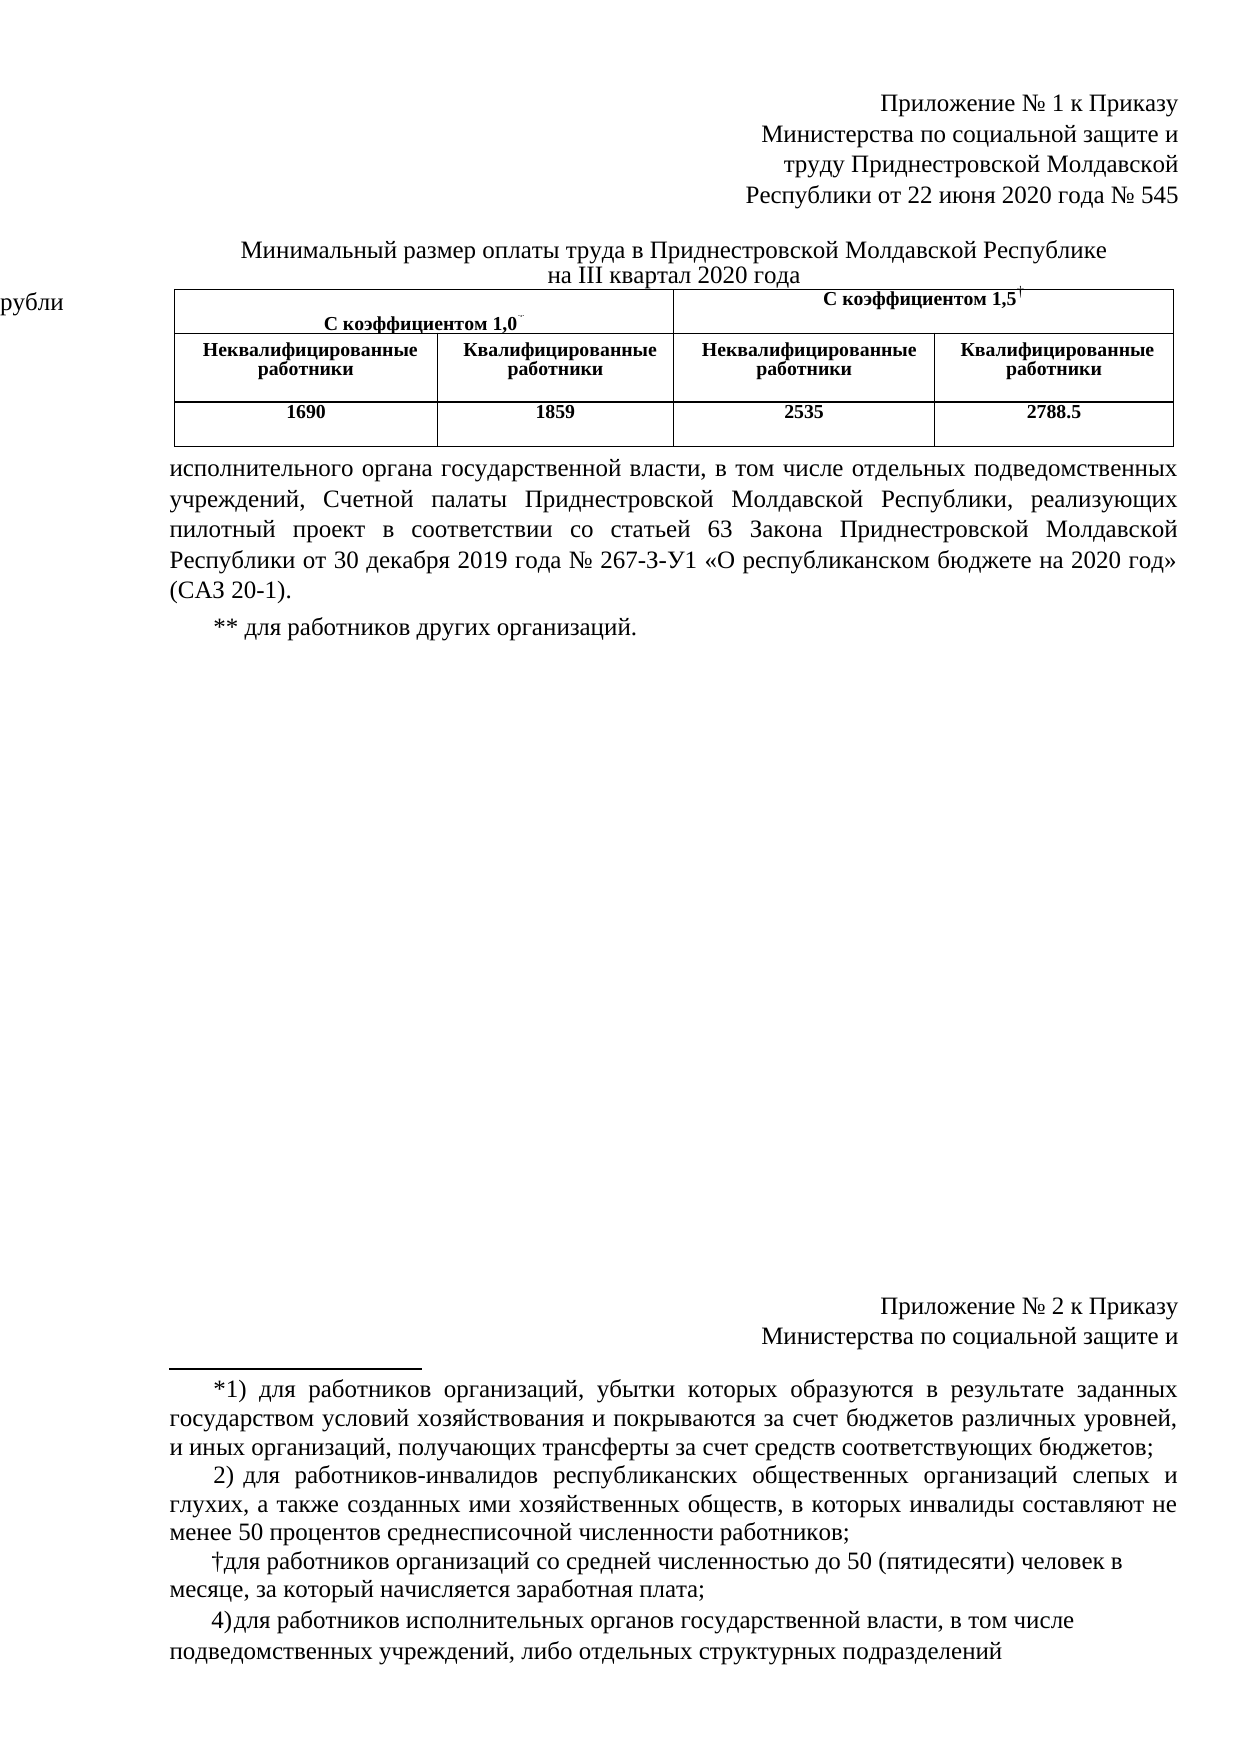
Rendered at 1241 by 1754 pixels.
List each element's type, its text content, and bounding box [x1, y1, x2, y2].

text исполнительного органа государственной власти, в том числе отдельных подведомственных учреждений, Счетной палаты Приднестровской Молдавской Республики, реализующих пилотный проект в соответствии со статьей 63 Закона Приднестровской Молдавской Республики от 30 декабря 2019 года № 267-З-У1 «О республиканском бюджете на 2020 год» (САЗ 20-1). [169, 452, 1178, 605]
table_cell Квалифицированные [438, 334, 673, 360]
text ** для работников других организаций. [169, 616, 1178, 641]
table_cell работники [674, 360, 934, 401]
text рубли [0, 290, 998, 315]
table_header С коэффициентом 1,0 [175, 315, 673, 332]
text Приложение № 1 к Приказу Министерства по социальной защите и труду Приднестровской Молдавской Республики от 22 июня 2020 года № 545 [726, 87, 1178, 209]
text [726, 1290, 1178, 1351]
table_cell 1859 [438, 403, 673, 446]
table_header С коэффициентом 1,5 [674, 290, 1173, 332]
table_cell 2788.5 [935, 403, 1173, 446]
text на III квартал 2020 года [169, 264, 1178, 289]
table_cell Квалифицированные [935, 334, 1173, 360]
table_cell Неквалифицированные [175, 334, 437, 360]
table_cell работники [438, 360, 673, 401]
text Минимальный размер оплаты труда в Приднестровской Молдавской Республике [169, 239, 1178, 264]
table_cell Неквалифицированные [674, 334, 934, 360]
table_cell 1690 [175, 403, 437, 446]
table_cell работники [175, 360, 437, 401]
table_cell работники [935, 360, 1173, 401]
table_cell 2535 [674, 403, 934, 446]
